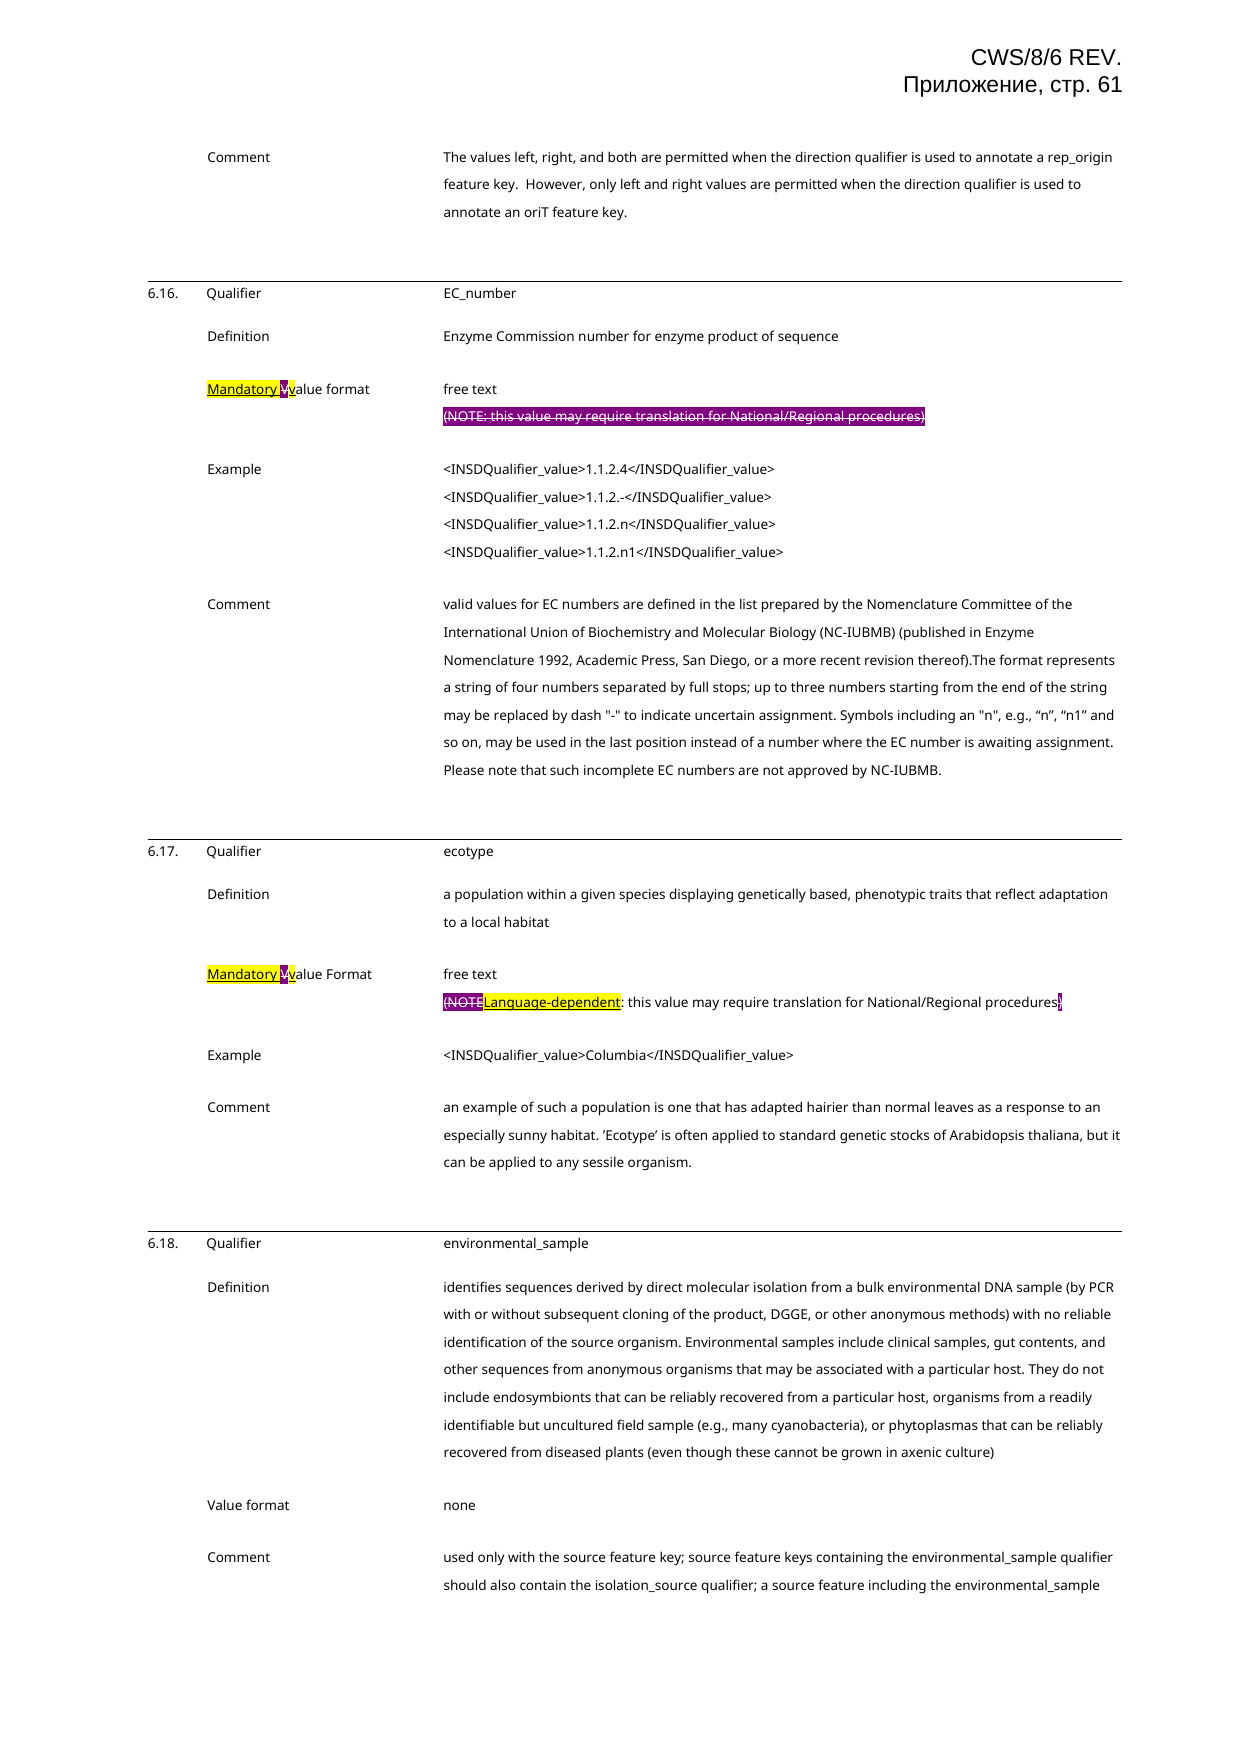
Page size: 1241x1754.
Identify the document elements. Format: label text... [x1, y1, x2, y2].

text Mandatory Vvalue Format free text (NOTELanguage-dependent: this value may require translation for National/Regional procedures) [207, 965, 1122, 1011]
text Qualifier ecotype [148, 840, 1122, 860]
text Value format none [207, 1496, 1122, 1514]
text Comment an example of such a population is one that has adapted hairier than normal leaves as a response to an especially sunny habitat. ’Ecotype’ is often applied to standard genetic stocks of Arabidopsis thaliana, but it can be applied to any sessile organism. [207, 1098, 1122, 1172]
text <INSDQualifier_value>1.1.2.-</INSDQualifier_value> [443, 487, 1122, 506]
text Definition identifies sequences derived by direct molecular isolation from a bulk environmental DNA sample (by PCR with or without subsequent cloning of the product, DGGE, or other anonymous methods) with no reliable identification of the source organism. Environmental samples include clinical samples, gut contents, and other sequences from anonymous organisms that may be associated with a particular host. They do not include endosymbionts that can be reliably recovered from a particular host, organisms from a readily identifiable but uncultured field sample (e.g., many cyanobacteria), or phytoplasmas that can be reliably recovered from diseased plants (even though these cannot be grown in axenic culture) [207, 1277, 1122, 1462]
text Example <INSDQualifier_value>1.1.2.4</INSDQualifier_value> [207, 460, 1122, 478]
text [207, 1548, 1122, 1594]
text Comment valid values for EC numbers are defined in the list prepared by the Nomenclature Committee of the International Union of Biochemistry and Molecular Biology (NC-IUBMB) (published in Enzyme Nomenclature 1992, Academic Press, San Diego, or a more recent revision thereof).The format represents a string of four numbers separated by full stops; up to three numbers starting from the end of the string may be replaced by dash "-" to indicate uncertain assignment. Symbols including an "n", e.g., “n”, “n1” and so on, may be used in the last position instead of a number where the EC number is awaiting assignment. Please note that such incomplete EC numbers are not approved by NC-IUBMB. [207, 595, 1122, 779]
text Definition a population within a given species displaying genetically based, phenotypic traits that reflect adaptation to a local habitat [207, 885, 1122, 931]
text Comment The values left, right, and both are permitted when the direction qualifier is used to annotate a rep_origin feature key. However, only left and right values are permitted when the direction qualifier is used to annotate an oriT feature key. [207, 148, 1122, 221]
text Qualifier EC_number [148, 282, 1122, 302]
text <INSDQualifier_value>1.1.2.n1</INSDQualifier_value> [443, 543, 1122, 561]
text Example <INSDQualifier_value>Columbia</INSDQualifier_value> [207, 1046, 1122, 1064]
text <INSDQualifier_value>1.1.2.n</INSDQualifier_value> [443, 515, 1122, 533]
text Definition Enzyme Commission number for enzyme product of sequence [207, 327, 1122, 346]
text Qualifier environmental_sample [148, 1232, 1122, 1252]
text Mandatory Vvalue format free text (NOTE: this value may require translation for National/Regional procedures) [207, 380, 1122, 426]
